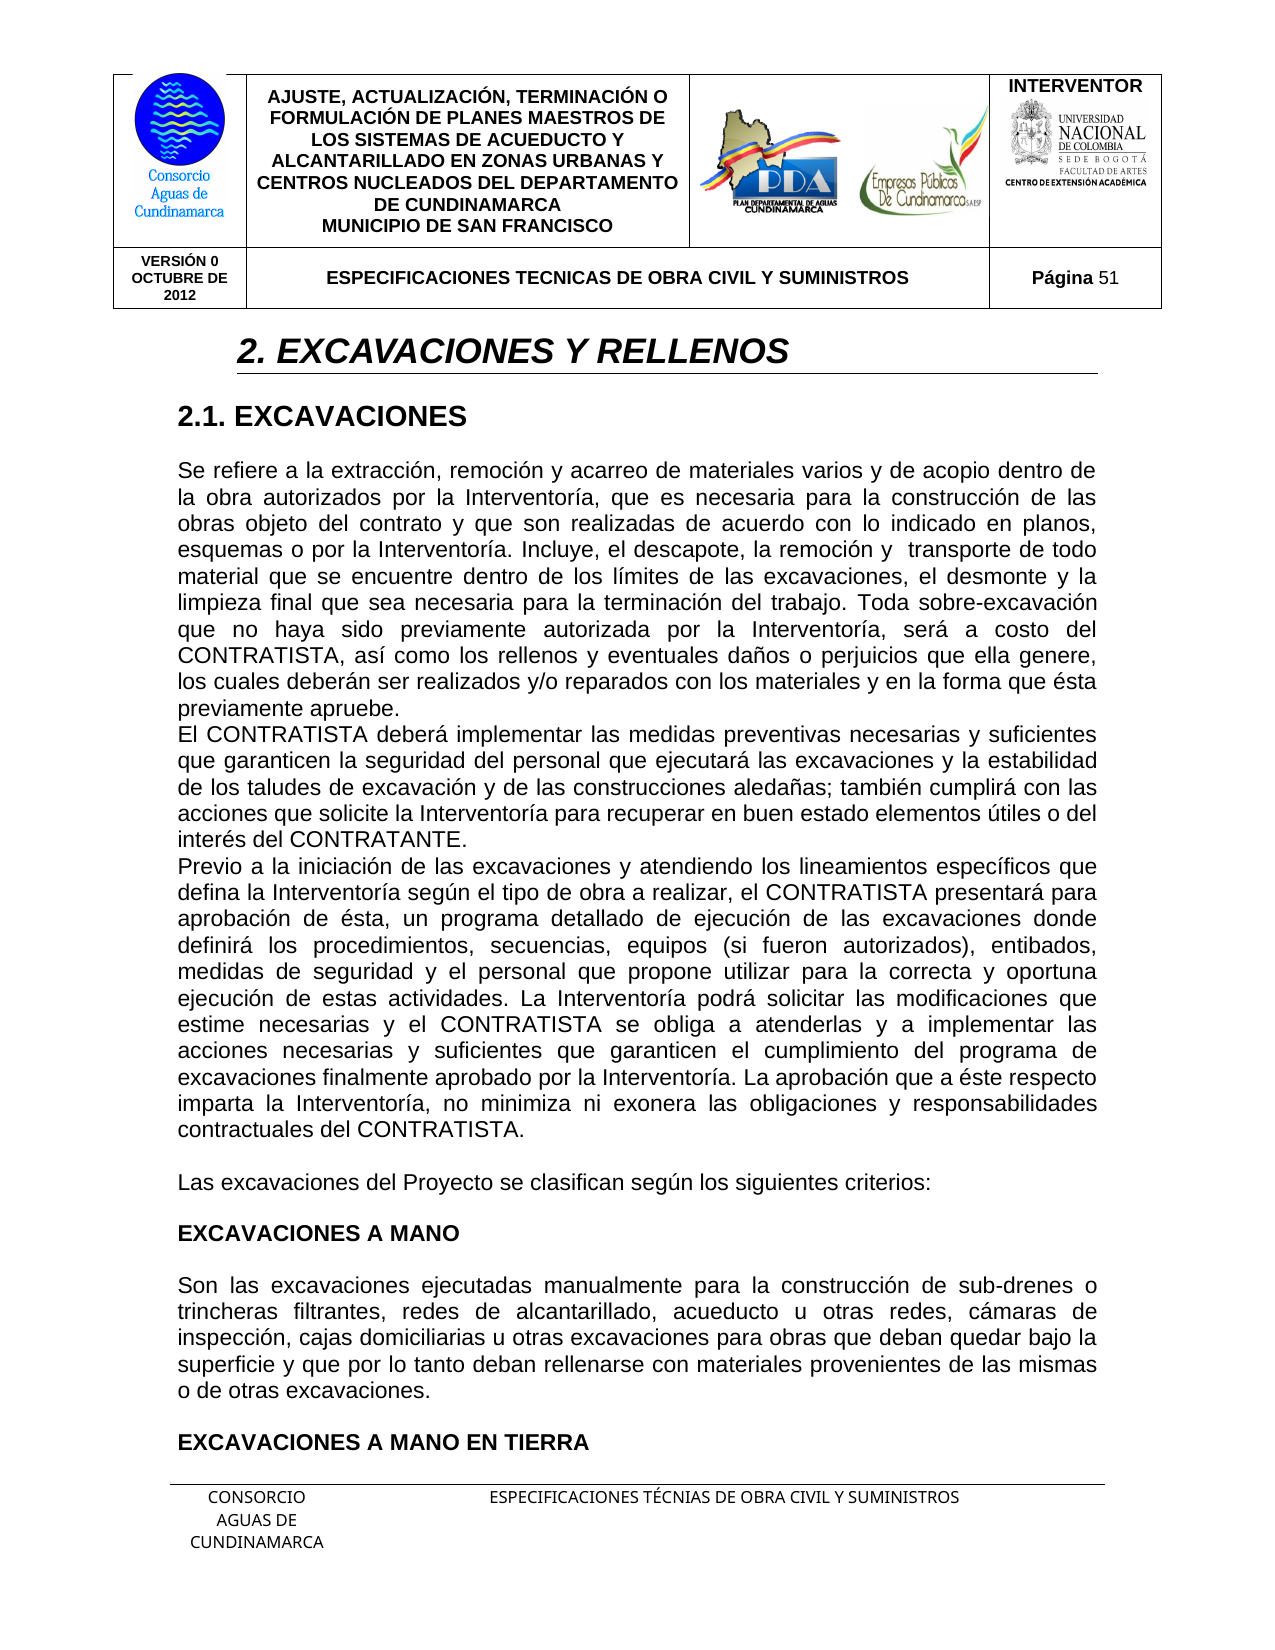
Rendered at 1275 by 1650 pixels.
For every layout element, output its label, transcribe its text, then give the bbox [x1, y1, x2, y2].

subtitle 2.1. EXCAVACIONES [177, 399, 1098, 432]
text Se refiere a la extracción, remoción y acarreo de materiales varios y de acopio dentro de la obra autorizados por la Interventoría, que es necesaria para la construcción de las obras objeto del contrato y que son realizadas de acuerdo con lo indicado en planos, esquemas o por la Interventoría. Incluye, el descapote, la remoción y transporte de todo material que se encuentre dentro de los límites de las excavaciones, el desmonte y la limpieza final que sea necesaria para la terminación del trabajo. Toda sobre-excavación que no haya sido previamente autorizada por la Interventoría, será a costo del CONTRATISTA, así como los rellenos y eventuales daños o perjuicios que ella genere, los cuales deberán ser realizados y/o reparados con los materiales y en la forma que ésta previamente apruebe. [177, 457, 1098, 721]
picture [1001, 96, 1150, 188]
text EXCAVACIONES A MANO EN TIERRA [177, 1428, 1098, 1455]
subtitle 2. EXCAVACIONES Y RELLENOS [237, 330, 1098, 373]
picture [858, 105, 990, 217]
text Las excavaciones del Proyecto se clasifican según los siguientes criterios: [177, 1169, 1098, 1195]
text Previo a la iniciación de las excavaciones y atendiendo los lineamientos específicos que defina la Interventoría según el tipo de obra a realizar, el CONTRATISTA presentará para aprobación de ésta, un programa detallado de ejecución de las excavaciones donde definirá los procedimientos, secuencias, equipos (si fueron autorizados), entibados, medidas de seguridad y el personal que propone utilizar para la correcta y oportuna ejecución de estas actividades. La Interventoría podrá solicitar las modificaciones que estime necesarias y el CONTRATISTA se obliga a atenderlas y a implementar las acciones necesarias y suficientes que garanticen el cumplimiento del programa de excavaciones finalmente aprobado por la Interventoría. La aprobación que a éste respecto imparta la Interventoría, no minimiza ni exonera las obligaciones y responsabilidades contractuales del CONTRATISTA. [177, 853, 1098, 1143]
picture [132, 73, 227, 218]
picture [699, 108, 841, 214]
text El CONTRATISTA deberá implementar las medidas preventivas necesarias y suficientes que garanticen la seguridad del personal que ejecutará las excavaciones y la estabilidad de los taludes de excavación y de las construcciones aledañas; también cumplirá con las acciones que solicite la Interventoría para recuperar en buen estado elementos útiles o del interés del CONTRATANTE. [177, 721, 1098, 853]
text Son las excavaciones ejecutadas manualmente para la construcción de sub-drenes o trincheras filtrantes, redes de alcantarillado, acueducto u otras redes, cámaras de inspección, cajas domiciliarias u otras excavaciones para obras que deban quedar bajo la superficie y que por lo tanto deban rellenarse con materiales provenientes de las mismas o de otras excavaciones. [177, 1272, 1098, 1403]
text EXCAVACIONES A MANO [177, 1220, 1098, 1247]
